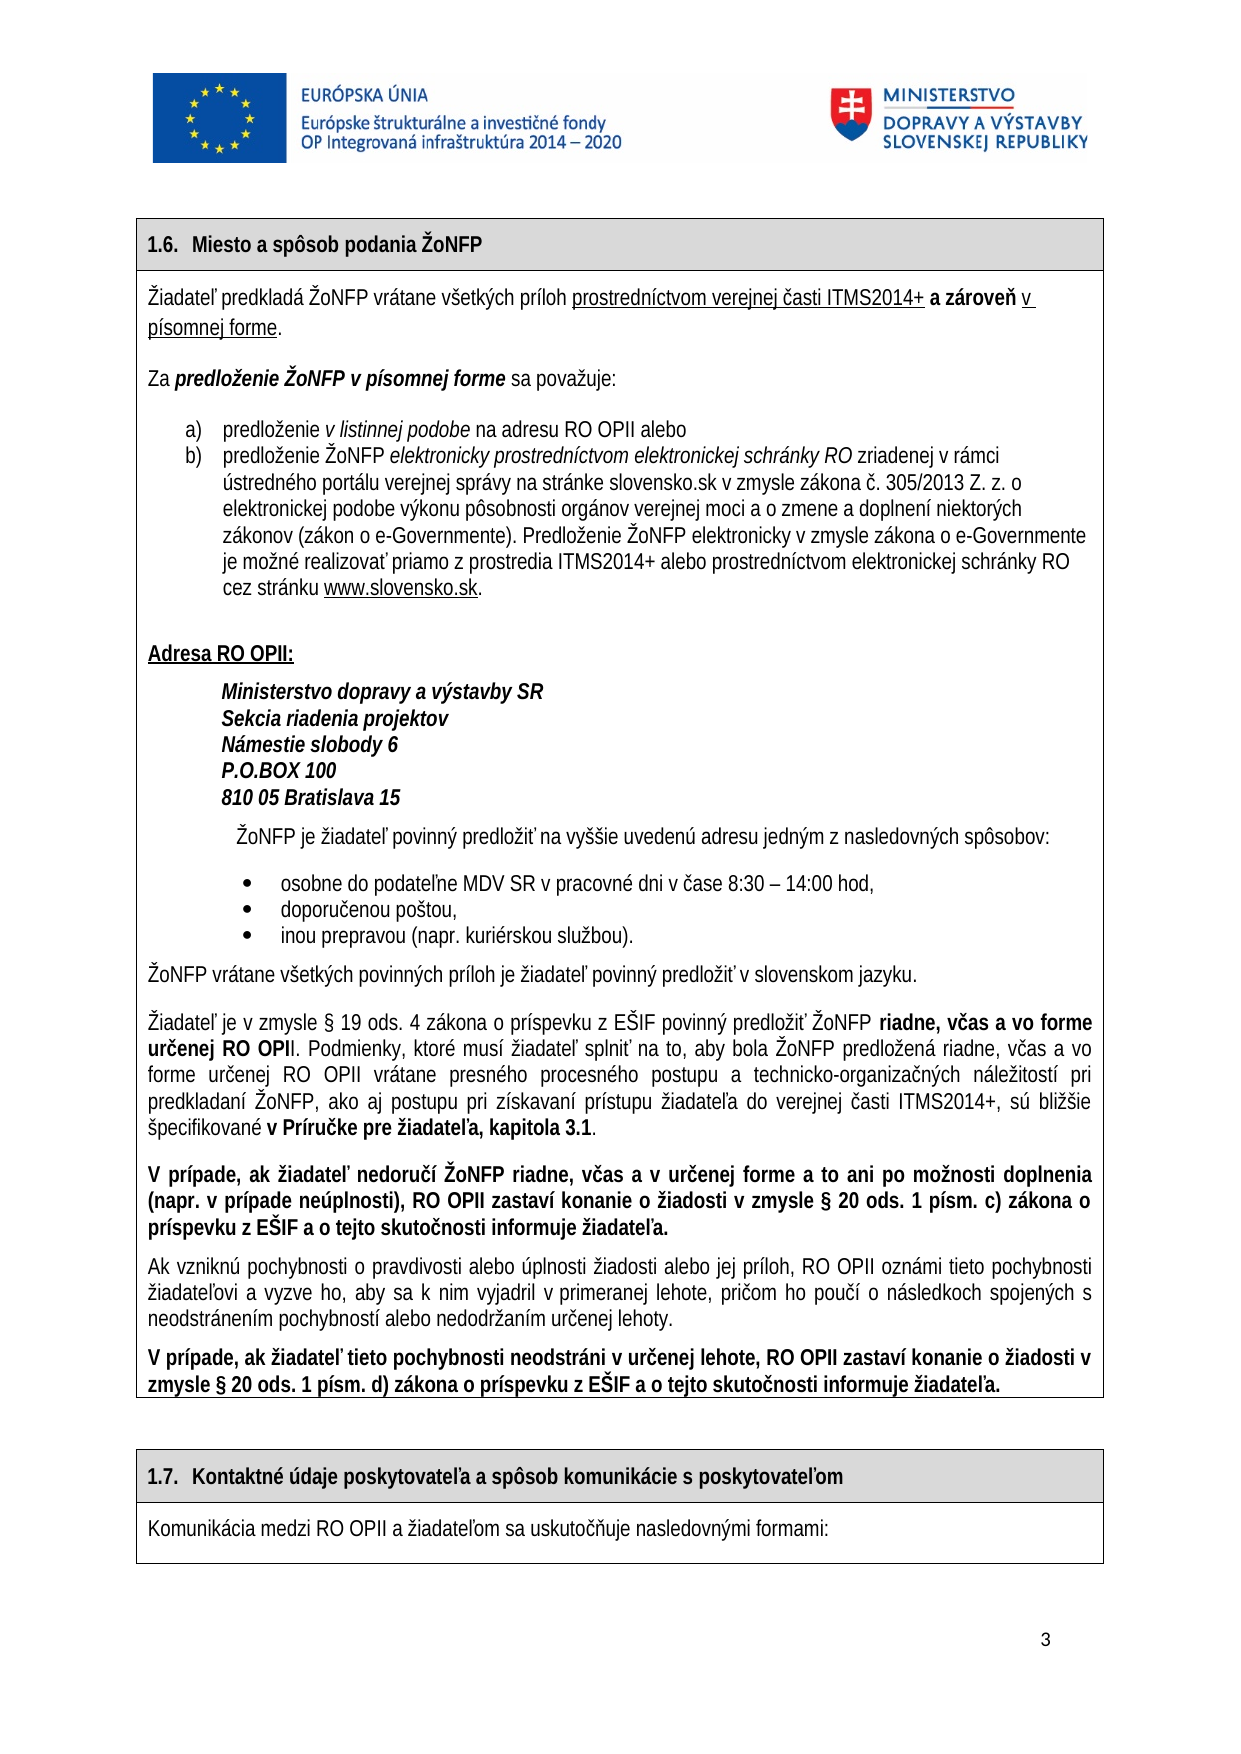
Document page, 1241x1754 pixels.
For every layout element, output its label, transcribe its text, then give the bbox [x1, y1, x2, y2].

table_header Miesto a spôsob podania ŽoNFP [137, 219, 1103, 270]
table_header Kontaktné údaje poskytovateľa a spôsob komunikácie s poskytovateľom [137, 1450, 1103, 1502]
picture [152, 73, 1088, 163]
table_cell Žiadateľ predkladá ŽoNFP vrátane všetkých príloh prostredníctvom verejnej časti ITMS2014+ a zároveň v písomnej forme. Za predloženie ŽoNFP v písomnej forme sa považuje: predloženie v listinnej podobe na adresu RO OPII alebo predloženie ŽoNFP elektronicky prostredníctvom elektronickej schránky RO zriadenej v rámci ústredného portálu verejnej správy na stránke slovensko.sk v zmysle zákona č. 305/2013 Z. z. o elektronickej podobe výkonu pôsobnosti orgánov verejnej moci a o zmene a doplnení niektorých zákonov (zákon o e-Governmente). Predloženie ŽoNFP elektronicky v zmysle zákona o e-Governmente je možné realizovať priamo z prostredia ITMS2014+ alebo prostredníctvom elektronickej schránky RO cez stránku www.slovensko.sk. Adresa RO OPII: Ministerstvo dopravy a výstavby SR Sekcia riadenia projektov Námestie slobody 6 P.O.BOX 100 810 05 Bratislava 15 ŽoNFP je žiadateľ povinný predložiť na vyššie uvedenú adresu jedným z nasledovných spôsobov: osobne do podateľne MDV SR v pracovné dni v čase 8:30 – 14:00 hod, doporučenou poštou, inou prepravou (napr. kuriérskou službou). ŽoNFP vrátane všetkých povinných príloh je žiadateľ povinný predložiť v slovenskom jazyku. Žiadateľ je v zmysle § 19 ods. 4 zákona o príspevku z EŠIF povinný predložiť ŽoNFP riadne, včas a vo forme určenej RO OPII. Podmienky, ktoré musí žiadateľ splniť na to, aby bola ŽoNFP predložená riadne, včas a vo forme určenej RO OPII vrátane presného procesného postupu a technicko-organizačných náležitostí pri predkladaní ŽoNFP, ako aj postupu pri získavaní prístupu žiadateľa do verejnej časti ITMS2014+, sú bližšie špecifikované v Príručke pre žiadateľa, kapitola 3.1. V prípade, ak žiadateľ nedoručí ŽoNFP riadne, včas a v určenej forme a to ani po možnosti doplnenia (napr. v prípade neúplnosti), RO OPII zastaví konanie o žiadosti v zmysle § 20 ods. 1 písm. c) zákona o príspevku z EŠIF a o tejto skutočnosti informuje žiadateľa. Ak vzniknú pochybnosti o pravdivosti alebo úplnosti žiadosti alebo jej príloh, RO OPII oznámi tieto pochybnosti žiadateľovi a vyzve ho, aby sa k nim vyjadril v primeranej lehote, pričom ho poučí o následkoch spojených s neodstránením pochybností alebo nedodržaním určenej lehoty. V prípade, ak žiadateľ tieto pochybnosti neodstráni v určenej lehote, RO OPII zastaví konanie o žiadosti v zmysle § 20 ods. 1 písm. d) zákona o príspevku z EŠIF a o tejto skutočnosti informuje žiadateľa. [137, 271, 1103, 1397]
